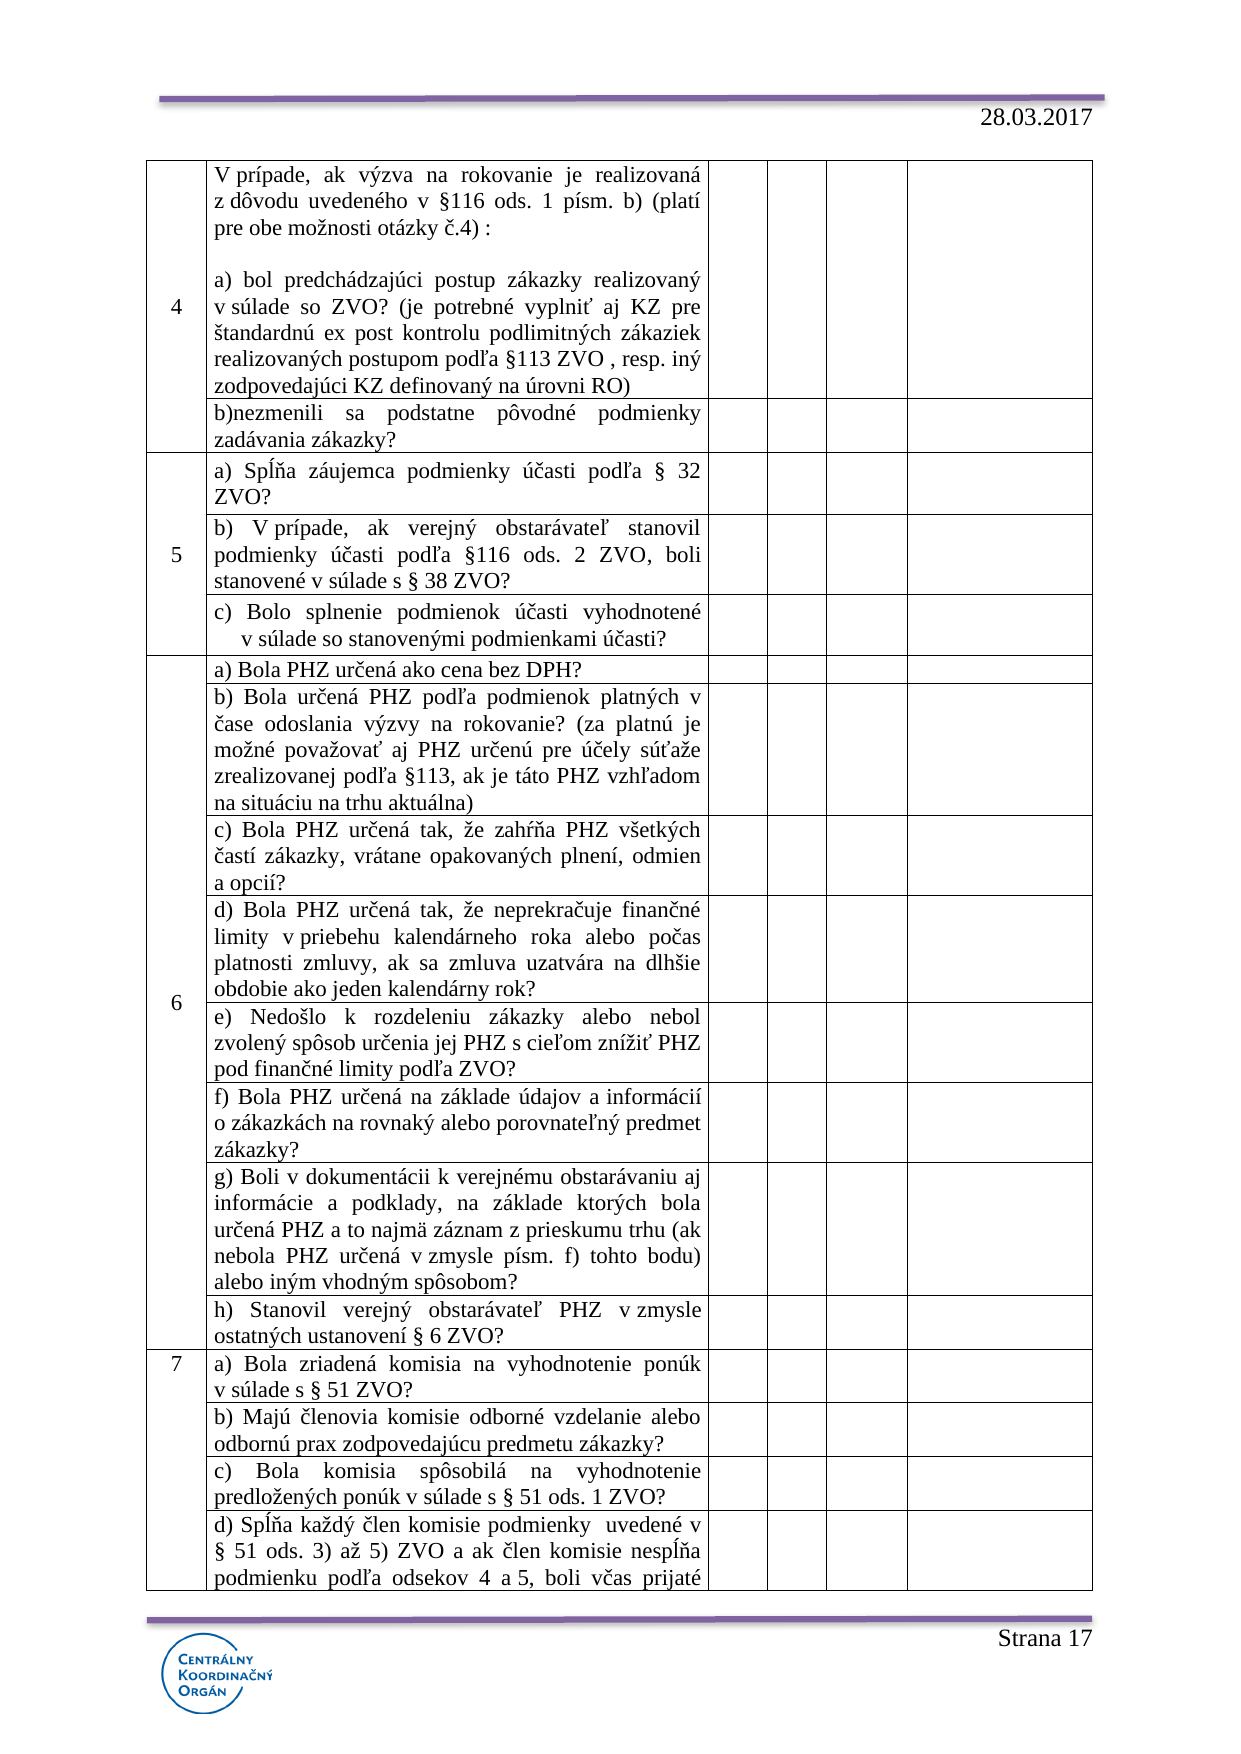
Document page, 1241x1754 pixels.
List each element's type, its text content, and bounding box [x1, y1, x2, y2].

picture [159, 1631, 272, 1713]
table_cell b) V prípade, ak verejný obstarávateľ stanovil podmienky účasti podľa §116 ods. 2 ZVO, boli stanovené v súlade s § 38 ZVO? [207, 515, 708, 593]
table_cell [908, 399, 1092, 452]
table_cell [768, 515, 826, 593]
table_cell [827, 1350, 907, 1402]
table_cell [709, 816, 767, 895]
table_cell [827, 1457, 907, 1510]
table_cell [827, 1163, 907, 1295]
table_cell h) Stanovil verejný obstarávateľ PHZ v zmysle ostatných ustanovení § 6 ZVO? [207, 1296, 708, 1348]
table_cell e) Nedošlo k rozdeleniu zákazky alebo nebol zvolený spôsob určenia jej PHZ s cieľom znížiť PHZ pod finančné limity podľa ZVO? [207, 1003, 708, 1082]
table_cell b) Bola určená PHZ podľa podmienok platných v čase odoslania výzvy na rokovanie? (za platnú je možné považovať aj PHZ určenú pre účely súťaže zrealizovanej podľa §113, ak je táto PHZ vzhľadom na situáciu na trhu aktuálna) [207, 684, 708, 815]
table_cell [827, 453, 907, 513]
table_cell a) Spĺňa záujemca podmienky účasti podľa § 32 ZVO? [207, 453, 708, 513]
table_cell 5 [147, 453, 206, 655]
table_cell [827, 595, 907, 655]
table_cell [908, 1003, 1092, 1082]
table_cell [908, 656, 1092, 682]
table_cell [709, 1511, 767, 1590]
table_cell c) Bolo splnenie podmienok účasti vyhodnotené v súlade so stanovenými podmienkami účasti? [207, 595, 708, 655]
table_cell [768, 816, 826, 895]
table_cell b)nezmenili sa podstatne pôvodné podmienky zadávania zákazky? [207, 399, 708, 452]
table_cell [709, 656, 767, 682]
table_cell [908, 1296, 1092, 1348]
table_cell [908, 1511, 1092, 1590]
table_cell [768, 1296, 826, 1348]
table_cell a) Bola zriadená komisia na vyhodnotenie ponúk v súlade s § 51 ZVO? [207, 1350, 708, 1402]
table_cell [768, 1350, 826, 1402]
table_cell [908, 896, 1092, 1002]
table_cell [908, 515, 1092, 593]
table_cell [908, 1403, 1092, 1456]
table_cell [768, 1457, 826, 1510]
table_cell [768, 161, 826, 398]
table_cell [709, 684, 767, 815]
table_cell [827, 1003, 907, 1082]
table_cell [827, 1403, 907, 1456]
table_cell [768, 656, 826, 682]
table_cell [827, 896, 907, 1002]
table_cell c) Bola PHZ určená tak, že zahŕňa PHZ všetkých častí zákazky, vrátane opakovaných plnení, odmien a opcií? [207, 816, 708, 895]
table_cell [709, 161, 767, 398]
table_cell [827, 161, 907, 398]
table_cell [908, 684, 1092, 815]
table_cell [768, 453, 826, 513]
table_cell [768, 1511, 826, 1590]
table_cell [908, 161, 1092, 398]
table_cell [709, 1296, 767, 1348]
table_cell [827, 399, 907, 452]
table_cell [768, 595, 826, 655]
table_cell [827, 1083, 907, 1162]
table_cell a) Bola PHZ určená ako cena bez DPH? [207, 656, 708, 682]
table_cell 4 [147, 161, 206, 452]
table_cell [908, 816, 1092, 895]
table_cell [768, 1003, 826, 1082]
table_cell [709, 1083, 767, 1162]
table_cell [908, 595, 1092, 655]
table_cell [908, 1163, 1092, 1295]
table_cell [768, 1163, 826, 1295]
table_cell 7 [147, 1350, 206, 1590]
table_cell [709, 896, 767, 1002]
table_cell [908, 453, 1092, 513]
table_cell [908, 1457, 1092, 1510]
table_cell 6 [147, 656, 206, 1348]
table_cell [709, 1003, 767, 1082]
table_cell [768, 1083, 826, 1162]
table_cell [827, 816, 907, 895]
table_cell [709, 1403, 767, 1456]
table_cell [768, 896, 826, 1002]
table_cell [709, 1163, 767, 1295]
table_cell f) Bola PHZ určená na základe údajov a informácií o zákazkách na rovnaký alebo porovnateľný predmet zákazky? [207, 1083, 708, 1162]
table_cell [827, 1511, 907, 1590]
table_cell b) Majú členovia komisie odborné vzdelanie alebo odbornú prax zodpovedajúcu predmetu zákazky? [207, 1403, 708, 1456]
table_cell d) Bola PHZ určená tak, že neprekračuje finančné limity v priebehu kalendárneho roka alebo počas platnosti zmluvy, ak sa zmluva uzatvára na dlhšie obdobie ako jeden kalendárny rok? [207, 896, 708, 1002]
table_cell [768, 1403, 826, 1456]
table_cell [709, 515, 767, 593]
table_cell g) Boli v dokumentácii k verejnému obstarávaniu aj informácie a podklady, na základe ktorých bola určená PHZ a to najmä záznam z prieskumu trhu (ak nebola PHZ určená v zmysle písm. f) tohto bodu) alebo iným vhodným spôsobom? [207, 1163, 708, 1295]
table_cell [709, 1457, 767, 1510]
table_cell [709, 1350, 767, 1402]
table_cell [827, 684, 907, 815]
table_cell [768, 399, 826, 452]
table_cell [768, 684, 826, 815]
table_cell [908, 1083, 1092, 1162]
table_cell [709, 453, 767, 513]
table_cell [908, 1350, 1092, 1402]
table_cell [827, 515, 907, 593]
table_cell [207, 1511, 708, 1590]
table_cell c) Bola komisia spôsobilá na vyhodnotenie predložených ponúk v súlade s § 51 ods. 1 ZVO? [207, 1457, 708, 1510]
table_cell [709, 595, 767, 655]
table_cell [709, 399, 767, 452]
table_cell V prípade, ak výzva na rokovanie je realizovaná z dôvodu uvedeného v §116 ods. 1 písm. b) (platí pre obe možnosti otázky č.4) : a) bol predchádzajúci postup zákazky realizovaný v súlade so ZVO? (je potrebné vyplniť aj KZ pre štandardnú ex post kontrolu podlimitných zákaziek realizovaných postupom podľa §113 ZVO , resp. iný zodpovedajúci KZ definovaný na úrovni RO) [207, 161, 708, 398]
table_cell [827, 1296, 907, 1348]
table_cell [827, 656, 907, 682]
